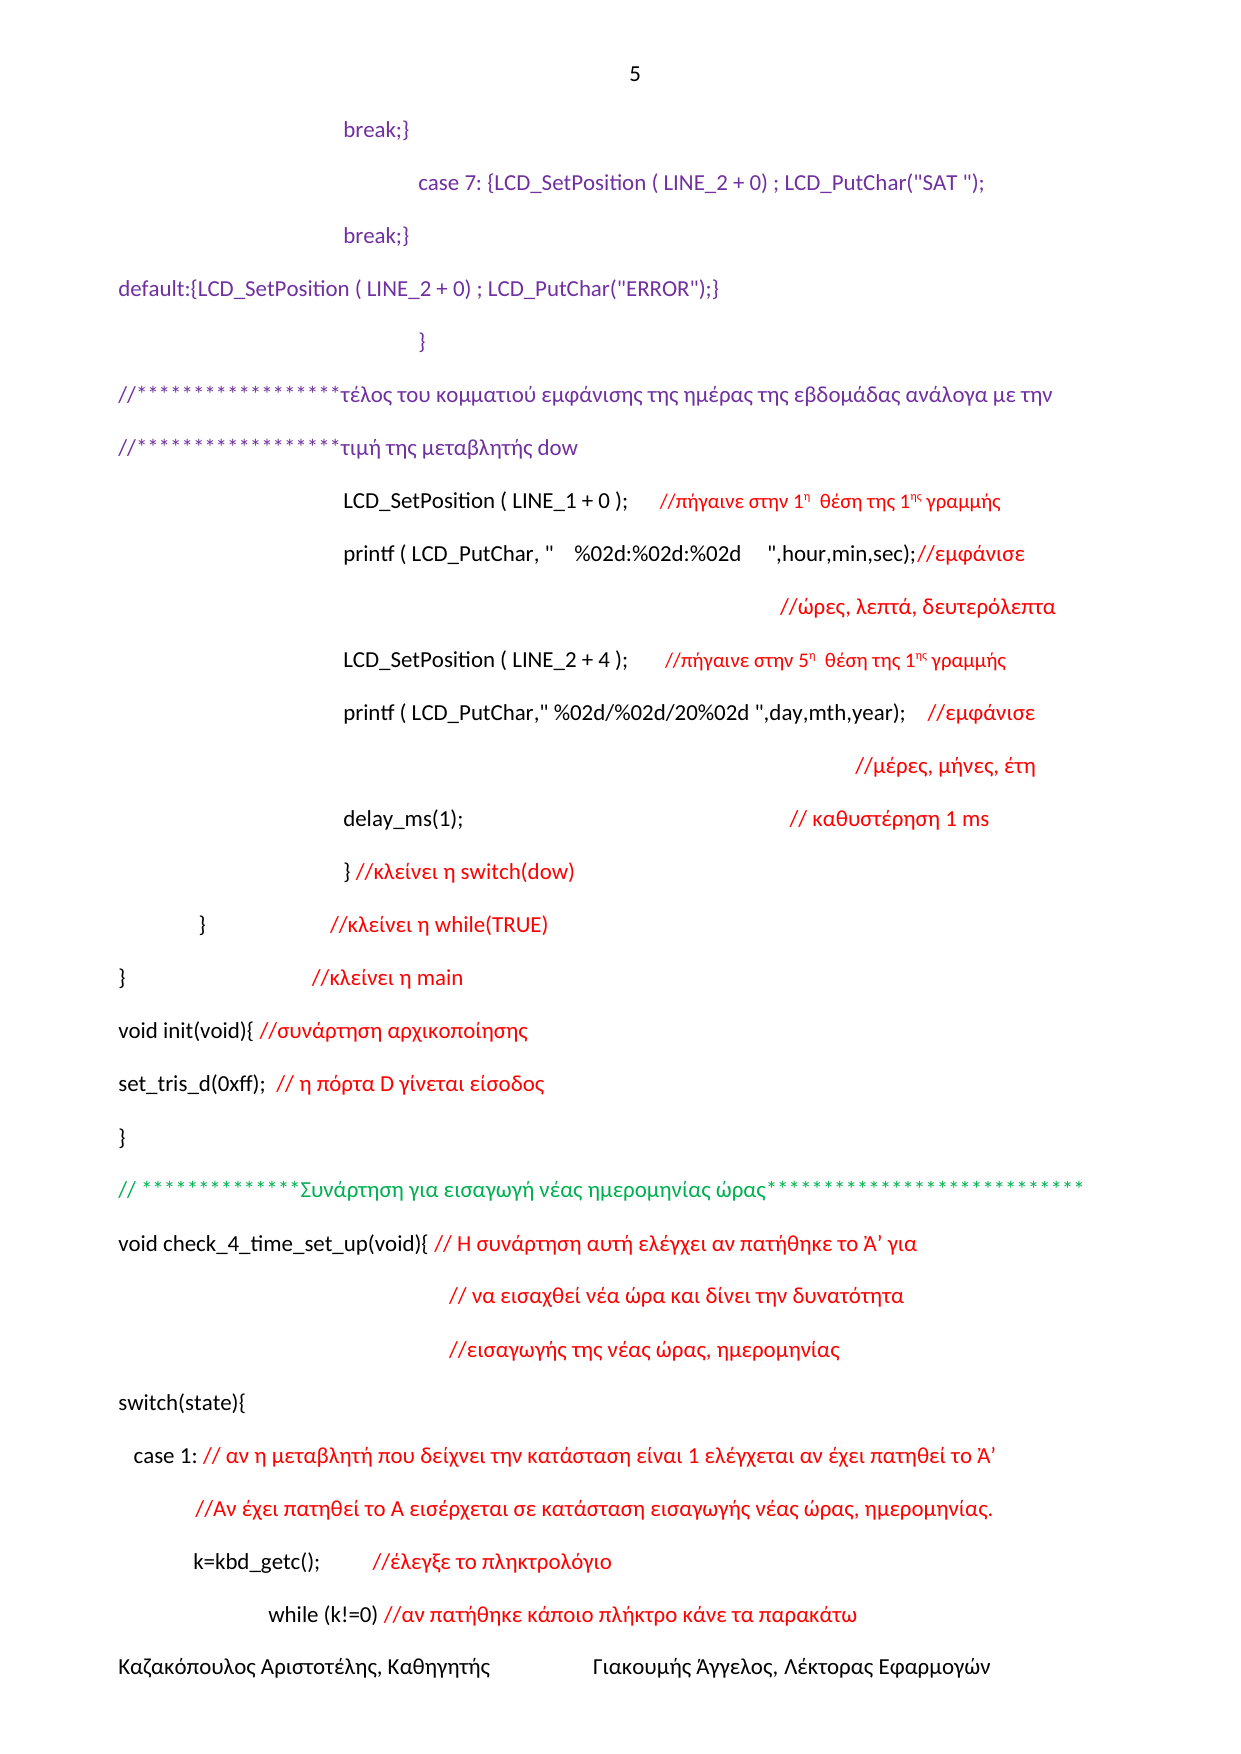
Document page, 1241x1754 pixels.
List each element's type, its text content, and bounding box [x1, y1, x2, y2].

text printf ( LCD_PutChar," %02d/%02d/20%02d ",day,mth,year); //εμφάνισε [118, 698, 1152, 726]
text while (k!=0) //αν πατήθηκε κάποιο πλήκτρο κάνε τα παρακάτω [118, 1600, 1152, 1628]
text } //κλείνει η main [118, 963, 1152, 992]
text //******************τιμή της μεταβλητής dow [118, 433, 1152, 461]
text case 7: {LCD_SetPosition ( LINE_2 + 0) ; LCD_PutChar("SAT "); [118, 168, 1152, 196]
text //μέρες, μήνες, έτη [118, 751, 1152, 779]
text k=kbd_getc(); //έλεγξε το πληκτρολόγιο [118, 1547, 1152, 1575]
text //ώρες, λεπτά, δευτερόλεπτα [118, 592, 1152, 620]
text // **************Συνάρτηση για εισαγωγή νέας ημερομηνίας ώρας**************************** [118, 1176, 1152, 1204]
text delay_ms(1); // καθυστέρηση 1 ms [118, 804, 1152, 832]
text break;} [118, 221, 1152, 249]
text //Αν έχει πατηθεί το Α εισέρχεται σε κατάσταση εισαγωγής νέας ώρας, ημερομηνίας. [118, 1494, 1152, 1522]
text case 1: // αν η μεταβλητή που δείχνει την κατάσταση είναι 1 ελέγχεται αν έχει πατηθεί το Ἀ’ [118, 1441, 1152, 1469]
text switch(state){ [118, 1388, 1152, 1416]
text //******************τέλος του κομματιού εμφάνισης της ημέρας της εβδομάδας ανάλογα με την [118, 380, 1152, 408]
text set_tris_d(0xff); // η πόρτα D γίνεται είσοδος [118, 1069, 1152, 1098]
text } [118, 1123, 1152, 1151]
text //εισαγωγής της νέας ώρας, ημερομηνίας [118, 1335, 1152, 1363]
text LCD_SetPosition ( LINE_2 + 4 ); //πήγαινε στην 5η θέση της 1ης γραμμής [118, 645, 1152, 673]
text printf ( LCD_PutChar, " %02d:%02d:%02d ",hour,min,sec);//εμφάνισε [118, 539, 1152, 567]
text } [118, 327, 1152, 355]
text LCD_SetPosition ( LINE_1 + 0 ); //πήγαινε στην 1η θέση της 1ης γραμμής [118, 486, 1152, 514]
text void check_4_time_set_up(void){ // Η συνάρτηση αυτή ελέγχει αν πατήθηκε το Ἀ’ για [118, 1229, 1152, 1257]
text break;} [118, 115, 1152, 143]
text } //κλείνει η while(TRUE) [118, 911, 1152, 938]
text // να εισαχθεί νέα ώρα και δίνει την δυνατότητα [118, 1282, 1152, 1310]
text default:{LCD_SetPosition ( LINE_2 + 0) ; LCD_PutChar("ERROR");} [118, 274, 1152, 302]
text } //κλείνει η switch(dow) [118, 857, 1152, 886]
text void init(void){ //συνάρτηση αρχικοποίησης [118, 1017, 1152, 1044]
